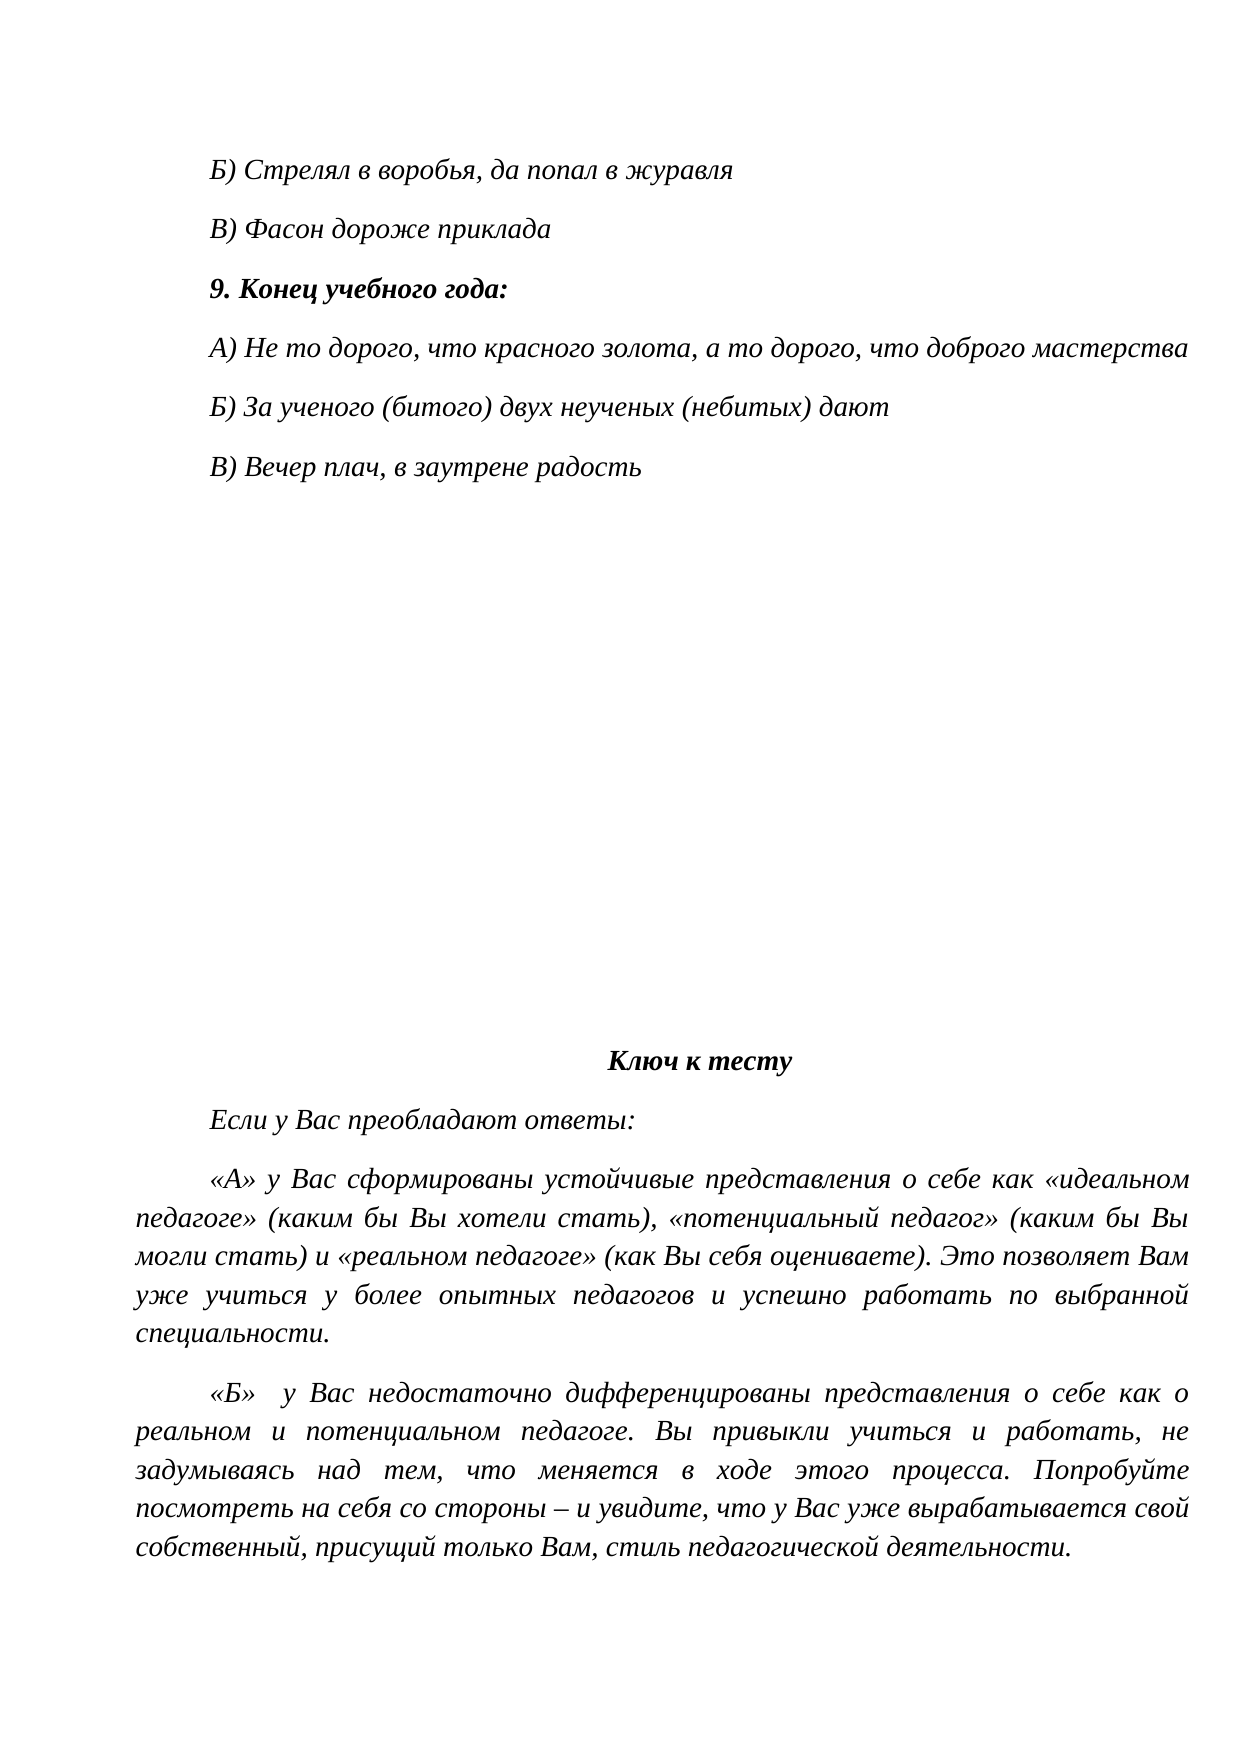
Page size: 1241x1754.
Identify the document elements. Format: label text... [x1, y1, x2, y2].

text «Б» у Вас недостаточно дифференцированы представления о себе как о реальном и потенциальном педагоге. Вы привыкли учиться и работать, не задумываясь над тем, что меняется в ходе этого процесса. Попробуйте посмотреть на себя со стороны – и увидите, что у Вас уже вырабатывается свой собственный, присущий только Вам, стиль педагогической деятельности. [135, 1375, 1190, 1563]
text 9. Конец учебного года: [135, 271, 1190, 304]
text Б) За ученого (битого) двух неученых (небитых) дают [135, 389, 1190, 423]
text В) Фасон дороже приклада [135, 211, 1190, 245]
text А) Не то дорого, что красного золота, а то дорого, что доброго мастерства [135, 330, 1190, 364]
text Если у Вас преобладают ответы: [135, 1102, 1190, 1136]
text Б) Стрелял в воробья, да попал в журавля [135, 152, 1190, 186]
text «А» у Вас сформированы устойчивые представления о себе как «идеальном педагоге» (каким бы Вы хотели стать), «потенциальный педагог» (каким бы Вы могли стать) и «реальном педагоге» (как Вы себя оцениваете). Это позволяет Вам уже учиться у более опытных педагогов и успешно работать по выбранной специальности. [135, 1161, 1190, 1349]
text В) Вечер плач, в заутрене радость [135, 449, 1190, 482]
text Ключ к тесту [135, 1043, 1190, 1076]
